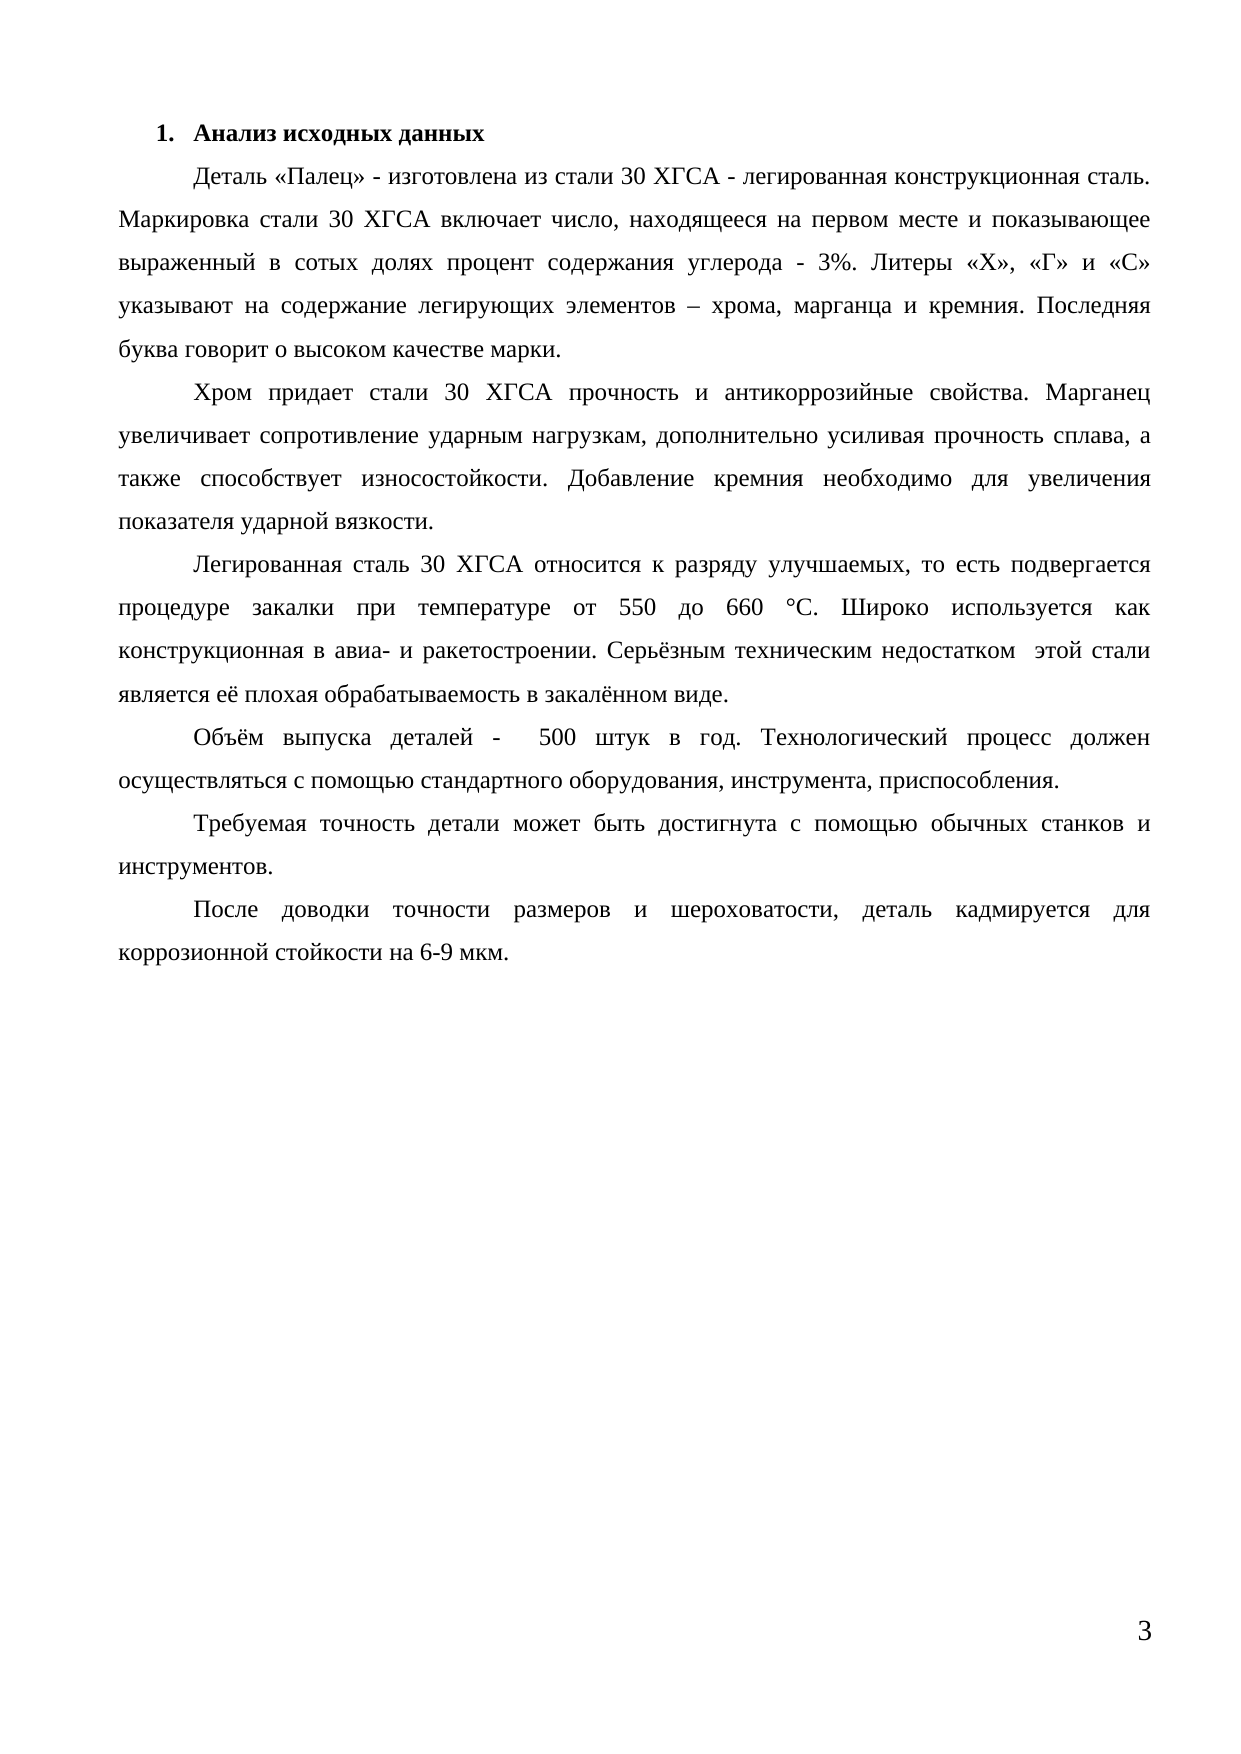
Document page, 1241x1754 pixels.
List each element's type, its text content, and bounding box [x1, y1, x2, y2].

list Анализ исходных данных [156, 118, 1152, 147]
text Легированная сталь 30 ХГСА относится к разряду улучшаемых, то есть подвергается процедуре закалки при температуре от 550 до 660 °С. Широко используется как конструкционная в авиа- и ракетостроении. Серьёзным техническим недостатком этой стали является её плохая обрабатываемость в закалённом виде. [118, 549, 1152, 707]
text Объём выпуска деталей - 500 штук в год. Технологический процесс должен осуществляться с помощью стандартного оборудования, инструмента, приспособления. [118, 722, 1152, 794]
text Деталь «Палец» - изготовлена из стали 30 ХГСА - легированная конструкционная сталь. Маркировка стали 30 ХГСА включает число, находящееся на первом месте и показывающее выраженный в сотых долях процент содержания углерода - 3%. Литеры «Х», «Г» и «С» указывают на содержание легирующих элементов – хрома, марганца и кремния. Последняя буква говорит о высоком качестве марки. [118, 161, 1152, 362]
text Хром придает стали 30 ХГСА прочность и антикоррозийные свойства. Марганец увеличивает сопротивление ударным нагрузкам, дополнительно усиливая прочность сплава, а также способствует износостойкости. Добавление кремния необходимо для увеличения показателя ударной вязкости. [118, 377, 1152, 535]
text Требуемая точность детали может быть достигнута с помощью обычных станков и инструментов. [118, 808, 1152, 880]
text После доводки точности размеров и шероховатости, деталь кадмируется для коррозионной стойкости на 6-9 мкм. [118, 894, 1152, 966]
